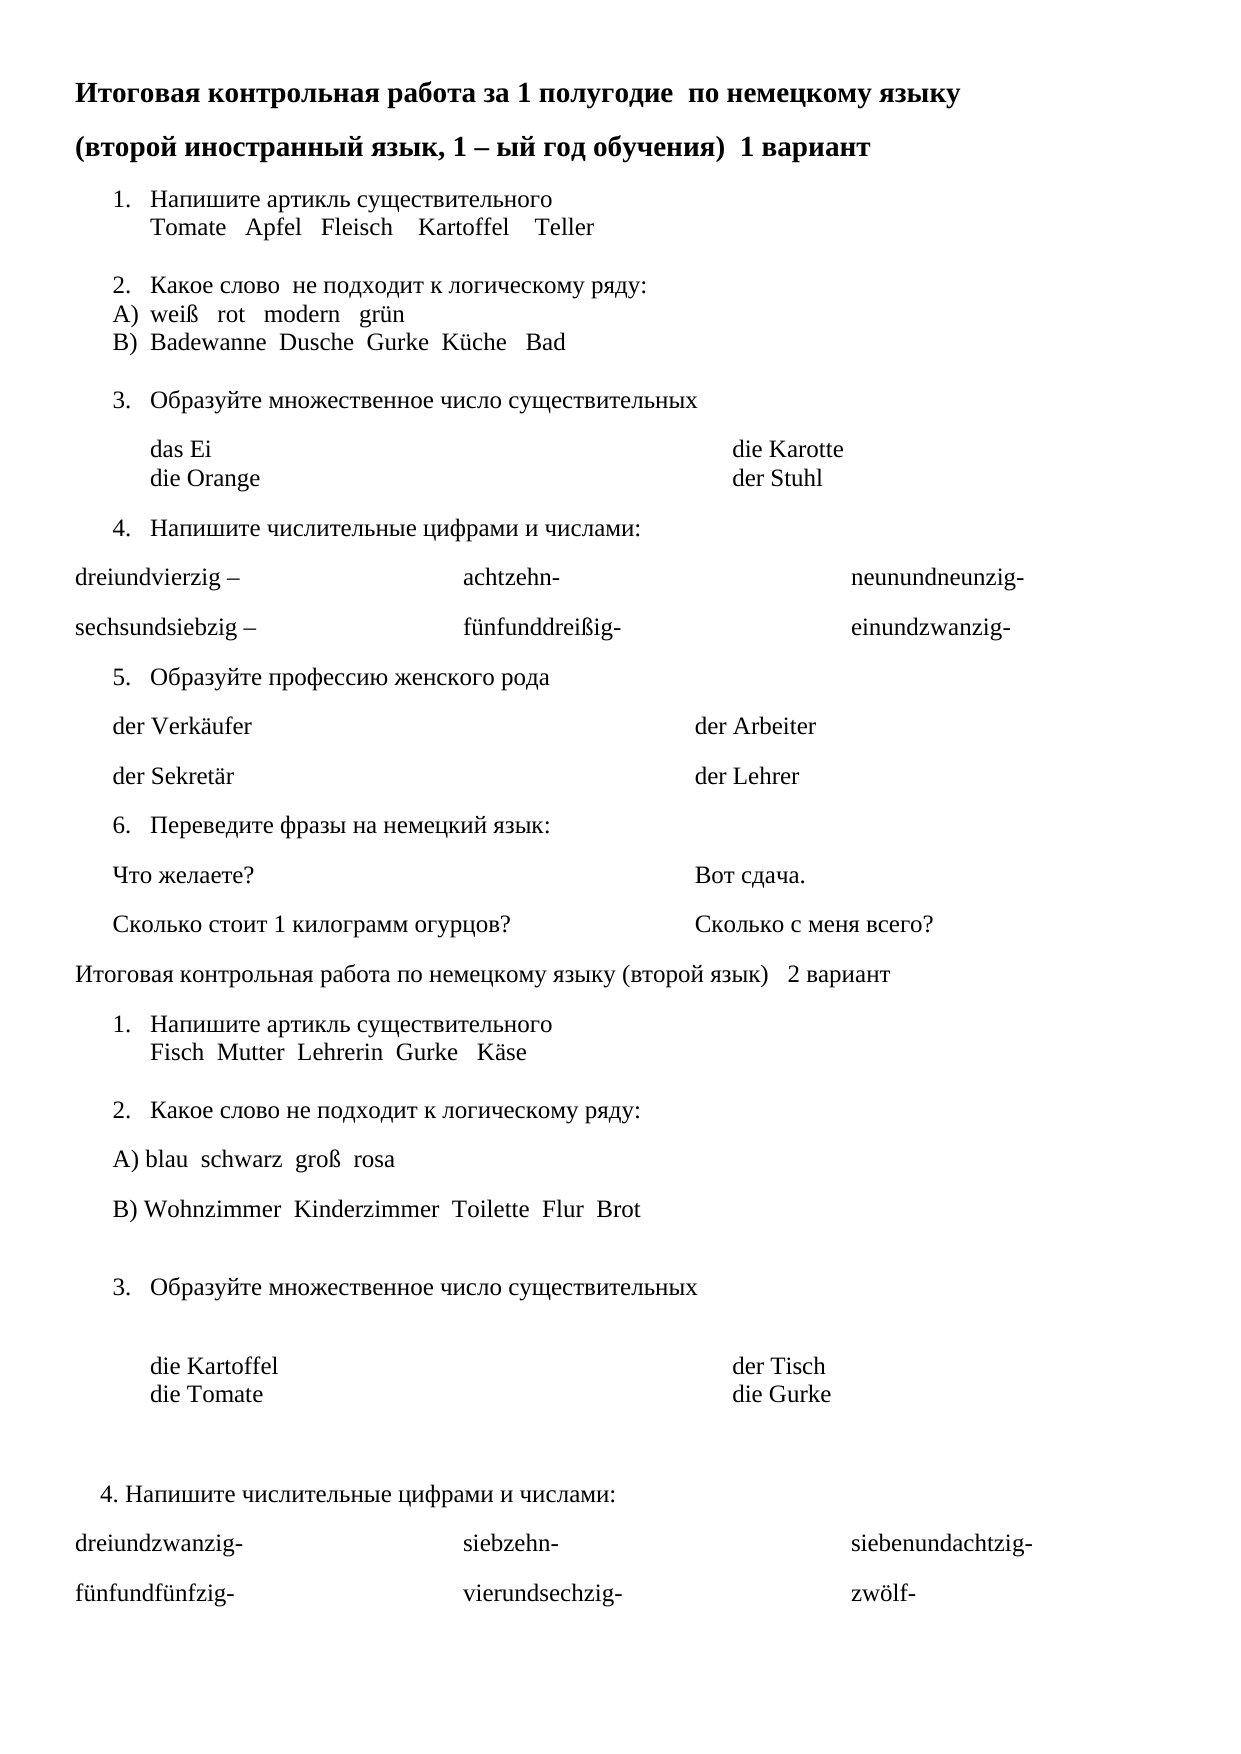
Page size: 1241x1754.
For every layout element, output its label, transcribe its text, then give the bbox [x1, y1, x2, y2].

text Что желаете? [112, 860, 583, 889]
text einundzwanzig- [851, 612, 1165, 641]
list die Orange [150, 463, 583, 492]
text dreiundvierzig – [75, 562, 389, 591]
text der Arbeiter [694, 711, 1165, 740]
list Напишите числительные цифрами и числами: [112, 513, 1165, 542]
text Итоговая контрольная работа по немецкому языку (второй язык) 2 вариант [75, 959, 1165, 988]
list Напишите артикль существительного [112, 1009, 1165, 1037]
text fünfundfünfzig- [75, 1578, 389, 1607]
text siebzehn- [463, 1528, 777, 1557]
text siebenundachtzig- [851, 1528, 1165, 1557]
text vierundsechzig- [463, 1578, 777, 1607]
text Сколько с меня всего? [694, 909, 1165, 938]
list Badewanne Dusche Gurke Küche Bad [112, 327, 1165, 356]
text 4. Напишите числительные цифрами и числами: [75, 1479, 1165, 1507]
list der Tisch [732, 1351, 1165, 1379]
list Образуйте профессию женского рода [112, 662, 1165, 690]
list die Kartoffel [150, 1351, 583, 1379]
list die Tomate [150, 1379, 583, 1408]
text Сколько стоит 1 килограмм огурцов? [112, 909, 583, 938]
list Какое слово не подходит к логическому ряду: [112, 1095, 1165, 1124]
list Напишите артикль существительного [112, 184, 1165, 212]
text sechsundsiebzig – [75, 612, 389, 641]
list Образуйте множественное число существительных [112, 385, 1165, 414]
list der Stuhl [732, 463, 1165, 492]
text B) Wohnzimmer Kinderzimmer Toilette Flur Brot [112, 1194, 1165, 1223]
text (второй иностранный язык, 1 – ый год обучения) 1 вариант [75, 129, 1165, 163]
text zwölf- [851, 1578, 1165, 1607]
list das Ei [150, 434, 583, 463]
list die Karotte [732, 434, 1165, 463]
text neunundneunzig- [851, 562, 1165, 591]
text dreiundzwanzig- [75, 1528, 389, 1557]
list Fisch Mutter Lehrerin Gurke Käse [150, 1037, 1165, 1066]
list Образуйте множественное число существительных [112, 1272, 1165, 1301]
text А) blau schwarz groß rosa [112, 1144, 1165, 1173]
text fünfunddreißig- [463, 612, 777, 641]
list die Gurke [732, 1379, 1165, 1408]
list weiß rot modern grün [112, 299, 1165, 327]
list Tomate Apfel Fleisch Kartoffel Teller [150, 212, 1165, 241]
text der Lehrer [694, 761, 1165, 789]
text achtzehn- [463, 562, 777, 591]
text der Verkäufer [112, 711, 583, 740]
list Переведите фразы на немецкий язык: [112, 810, 1165, 839]
text Вот сдача. [694, 860, 1165, 889]
list Какое слово не подходит к логическому ряду: [112, 270, 1165, 299]
text Итоговая контрольная работа за 1 полугодие по немецкому языку [75, 75, 1165, 108]
text der Sekretär [112, 761, 583, 789]
